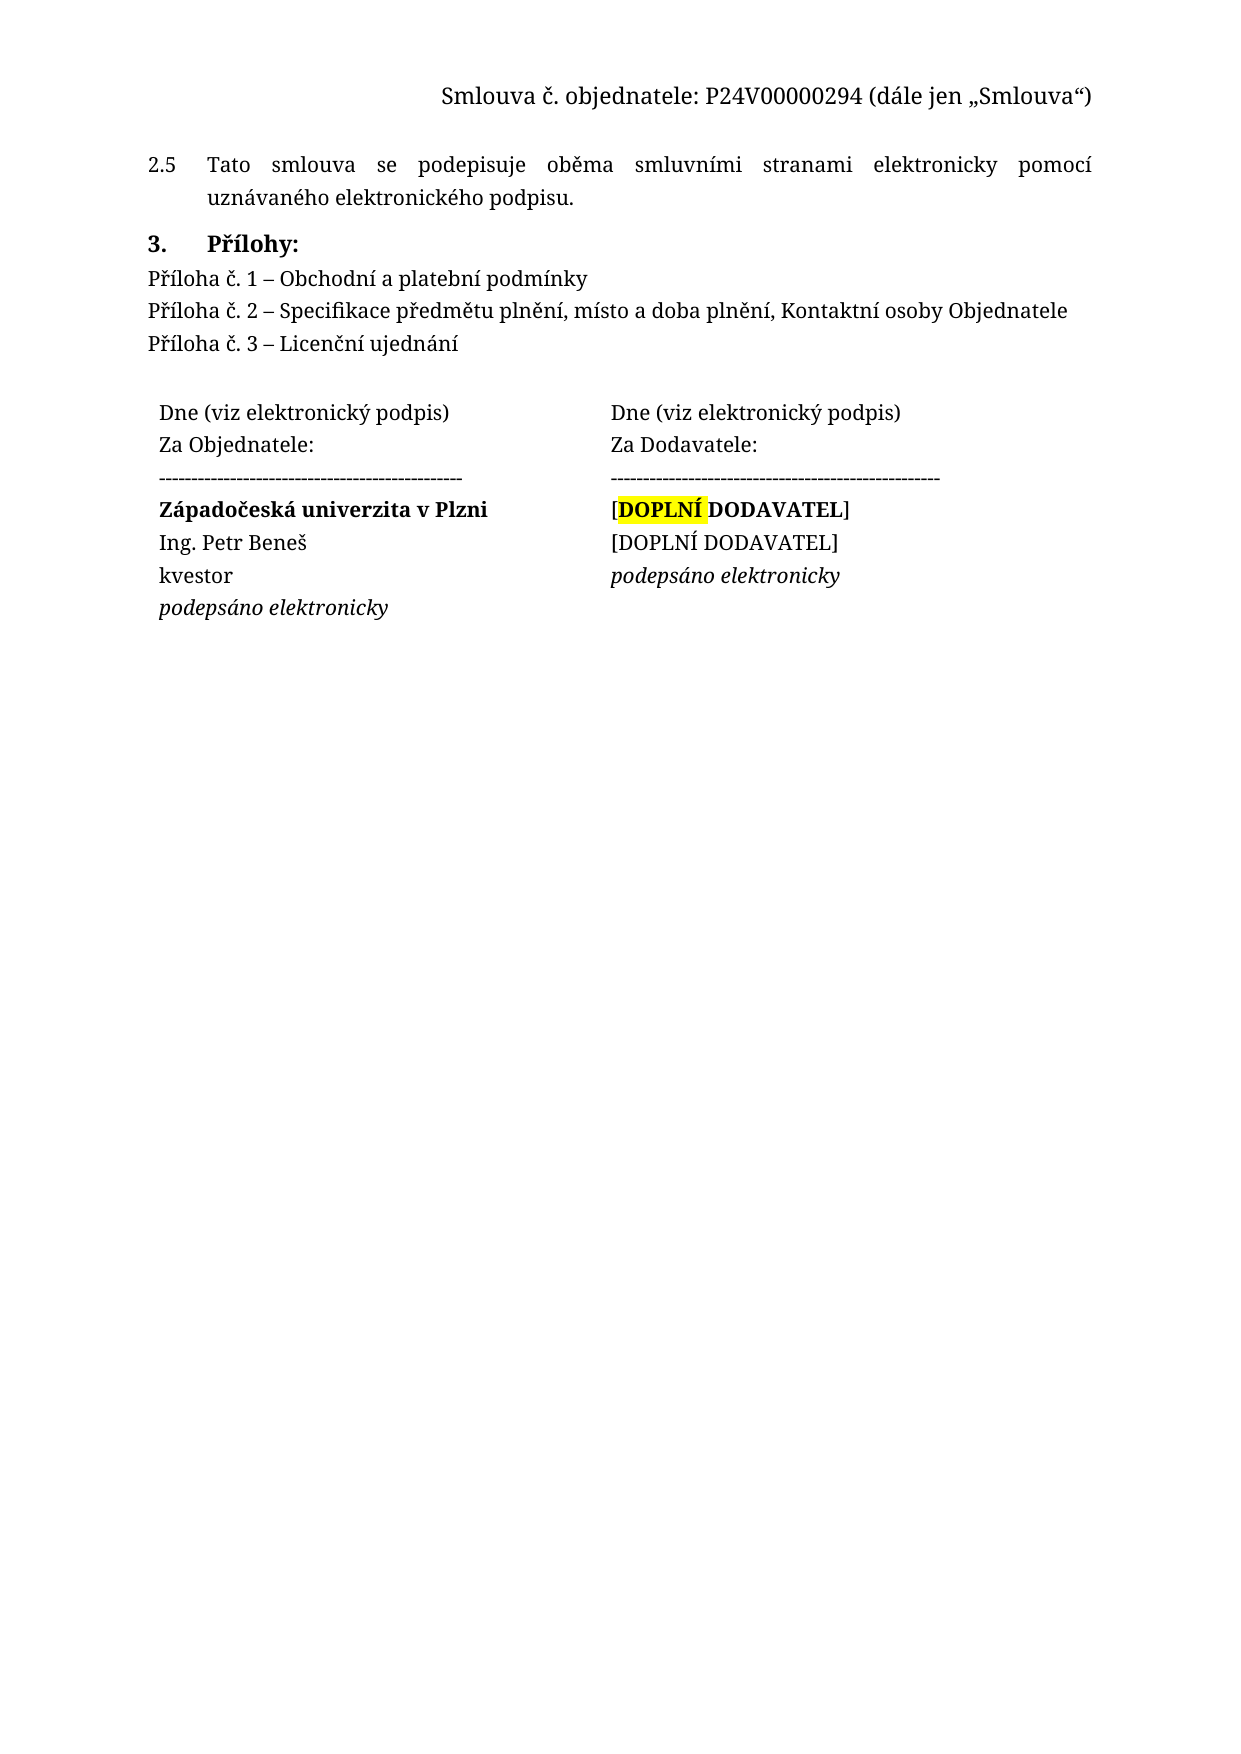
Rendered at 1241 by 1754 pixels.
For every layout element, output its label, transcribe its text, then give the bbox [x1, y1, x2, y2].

text Příloha č. 3 – Licenční ujednání [148, 329, 1092, 358]
text Příloha č. 2 – Specifikace předmětu plnění, místo a doba plnění, Kontaktní osoby Objednatele [148, 297, 1092, 325]
table_header Dne (viz elektronický podpis) Za Objednatele: ----------------------------------------------- Západočeská univerzita v Plzni Ing. Petr Beneš kvestor podepsáno elektronicky [148, 398, 599, 626]
text Příloha č. 1 – Obchodní a platební podmínky [148, 264, 1092, 292]
table_header Dne (viz elektronický podpis) Za Dodavatele: --------------------------------------------------- [DOPLNÍ DODAVATEL] [DOPLNÍ DODAVATEL] podepsáno elektronicky [599, 398, 1051, 626]
list Tato smlouva se podepisuje oběma smluvními stranami elektronicky pomocí uznávaného elektronického podpisu. [148, 150, 1092, 211]
list Přílohy: [148, 228, 1092, 259]
